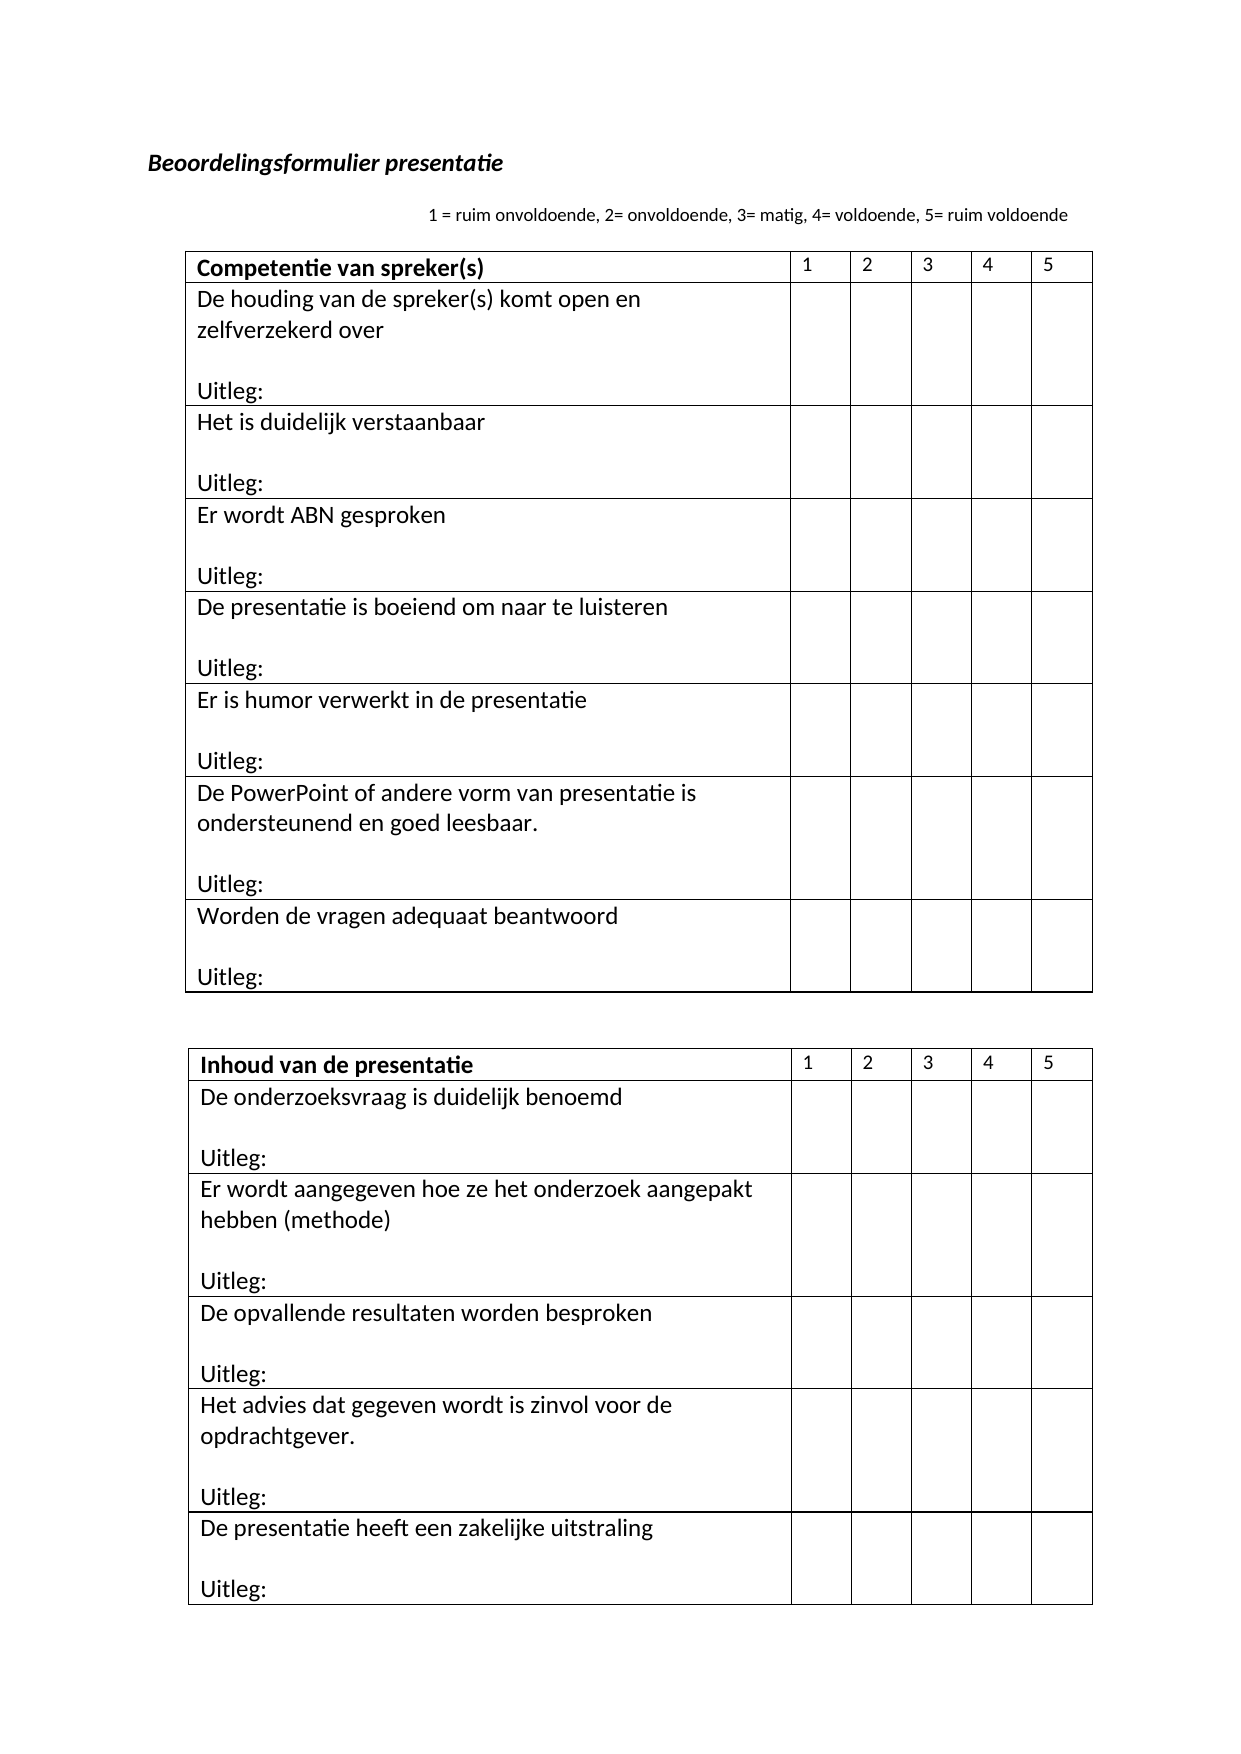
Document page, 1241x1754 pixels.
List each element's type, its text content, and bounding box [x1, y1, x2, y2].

table_cell [972, 777, 1031, 899]
table_cell [851, 283, 911, 405]
table_cell [912, 777, 971, 899]
table_cell [852, 1174, 911, 1296]
table_cell [972, 684, 1031, 776]
table_cell Er is humor verwerkt in de presentatie Uitleg: [186, 684, 790, 776]
table_cell [792, 1174, 851, 1296]
table_cell [1032, 1297, 1092, 1388]
table_cell [1032, 1174, 1092, 1296]
table_cell Het advies dat gegeven wordt is zinvol voor de opdrachtgever. Uitleg: [189, 1389, 791, 1511]
table_header 5 [1032, 252, 1092, 282]
table_cell [1032, 1389, 1092, 1511]
table_cell [851, 499, 911, 591]
table_cell Er wordt ABN gesproken Uitleg: [186, 499, 790, 591]
table_cell [792, 1513, 851, 1604]
table_header 2 [852, 1049, 911, 1080]
table_cell [912, 1389, 971, 1511]
table_cell [1032, 900, 1092, 991]
table_cell [1032, 283, 1092, 405]
table_cell [852, 1513, 911, 1604]
table_cell [791, 592, 850, 683]
table_cell [851, 592, 911, 683]
table_header 4 [972, 1049, 1031, 1080]
table_cell [972, 1174, 1031, 1296]
table_cell [851, 777, 911, 899]
table_cell [791, 283, 850, 405]
table_cell [792, 1081, 851, 1172]
table_header 4 [972, 252, 1031, 282]
table_header 3 [912, 252, 971, 282]
table_cell De PowerPoint of andere vorm van presentatie is ondersteunend en goed leesbaar. Uitleg: [186, 777, 790, 899]
table_header 1 [791, 252, 850, 282]
table_cell [912, 592, 971, 683]
table_cell De houding van de spreker(s) komt open en zelfverzekerd over Uitleg: [186, 283, 790, 405]
table_cell [912, 283, 971, 405]
table_cell Worden de vragen adequaat beantwoord Uitleg: [186, 900, 790, 991]
table_cell [791, 499, 850, 591]
table_cell [972, 1389, 1031, 1511]
table_cell [792, 1297, 851, 1388]
table_cell De onderzoeksvraag is duidelijk benoemd Uitleg: [189, 1081, 791, 1172]
table_header Inhoud van de presentatie [189, 1049, 791, 1080]
table_cell [912, 1297, 971, 1388]
table_cell [912, 900, 971, 991]
table_header 1 [792, 1049, 851, 1080]
table_cell De opvallende resultaten worden besproken Uitleg: [189, 1297, 791, 1388]
table_cell [912, 499, 971, 591]
text 1 = ruim onvoldoende, 2= onvoldoende, 3= matig, 4= voldoende, 5= ruim voldoende [369, 203, 1093, 226]
table_cell [791, 406, 850, 498]
table_cell [972, 1297, 1031, 1388]
table_cell [1032, 684, 1092, 776]
table_cell [972, 900, 1031, 991]
table_cell [851, 406, 911, 498]
table_cell [972, 1081, 1031, 1172]
table_cell [912, 684, 971, 776]
table_cell [1032, 777, 1092, 899]
table_cell [1032, 592, 1092, 683]
table_cell [972, 1513, 1031, 1604]
table_cell [851, 684, 911, 776]
table_cell [912, 1081, 971, 1172]
table_cell [791, 900, 850, 991]
table_cell [791, 684, 850, 776]
table_cell [1032, 1513, 1092, 1604]
table_header 5 [1032, 1049, 1092, 1080]
table_cell [972, 406, 1031, 498]
table_header Competentie van spreker(s) [186, 252, 790, 282]
table_cell [912, 406, 971, 498]
table_header 3 [912, 1049, 971, 1080]
table_cell [851, 900, 911, 991]
table_cell [1032, 1081, 1092, 1172]
table_cell De presentatie is boeiend om naar te luisteren Uitleg: [186, 592, 790, 683]
table_cell [912, 1513, 971, 1604]
table_cell [912, 1174, 971, 1296]
table_cell [1032, 406, 1092, 498]
table_cell Het is duidelijk verstaanbaar Uitleg: [186, 406, 790, 498]
table_cell [792, 1389, 851, 1511]
table_cell [852, 1081, 911, 1172]
table_cell [972, 283, 1031, 405]
table_cell [852, 1297, 911, 1388]
table_cell [972, 499, 1031, 591]
table_cell [1032, 499, 1092, 591]
text Beoordelingsformulier presentatie [148, 148, 1093, 178]
table_cell [972, 592, 1031, 683]
table_header 2 [851, 252, 911, 282]
table_cell De presentatie heeft een zakelijke uitstraling Uitleg: [189, 1513, 791, 1604]
table_cell [791, 777, 850, 899]
table_cell Er wordt aangegeven hoe ze het onderzoek aangepakt hebben (methode) Uitleg: [189, 1174, 791, 1296]
table_cell [852, 1389, 911, 1511]
